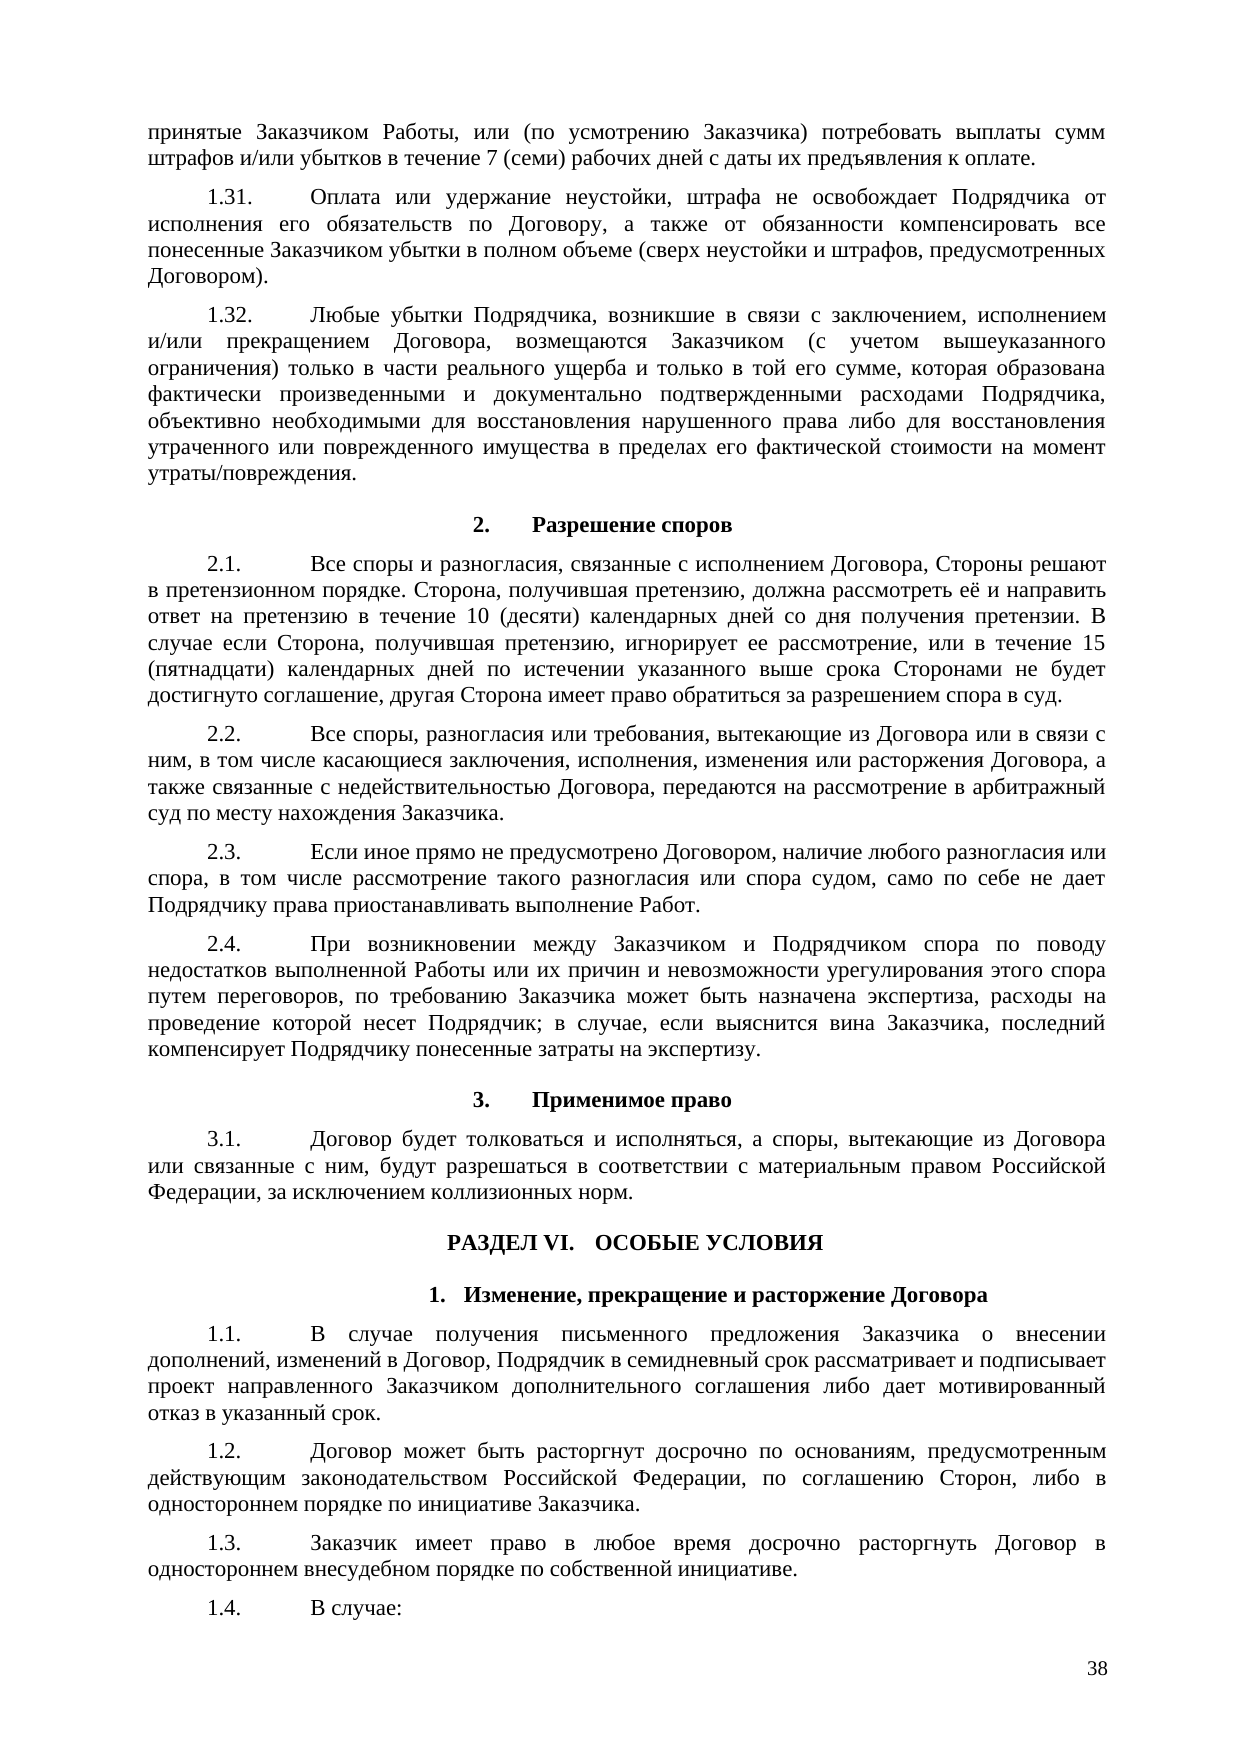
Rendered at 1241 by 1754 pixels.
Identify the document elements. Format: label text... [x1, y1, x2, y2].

text В случае получения письменного предложения Заказчика о внесении дополнений, изменений в Договор, Подрядчик в семидневный срок рассматривает и подписывает проект направленного Заказчиком дополнительного соглашения либо дает мотивированный отказ в указанный срок. [148, 1319, 1107, 1425]
text В случае: [148, 1594, 1107, 1621]
text Любые убытки Подрядчика, возникшие в связи с заключением, исполнением и/или прекращением Договора, возмещаются Заказчиком (с учетом вышеуказанного ограничения) только в части реального ущерба и только в той его сумме, которая образована фактически произведенными и документально подтвержденными расходами Подрядчика, объективно необходимыми для восстановления нарушенного права либо для восстановления утраченного или поврежденного имущества в пределах его фактической стоимости на момент утраты/повреждения. [148, 301, 1107, 486]
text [148, 118, 1107, 171]
text ОСОБЫЕ УСЛОВИЯ [162, 1229, 1107, 1256]
text Все споры и разногласия, связанные с исполнением Договора, Стороны решают в претензионном порядке. Сторона, получившая претензию, должна рассмотреть её и направить ответ на претензию в течение 10 (десяти) календарных дней со дня получения претензии. В случае если Сторона, получившая претензию, игнорирует ее рассмотрение, или в течение 15 (пятнадцати) календарных дней по истечении указанного выше срока Сторонами не будет достигнуто соглашение, другая Сторона имеет право обратиться за разрешением спора в суд. [148, 549, 1107, 708]
text Договор будет толковаться и исполняться, а споры, вытекающие из Договора или связанные с ним, будут разрешаться в соответствии с материальным правом Российской Федерации, за исключением коллизионных норм. [148, 1125, 1107, 1204]
text При возникновении между Заказчиком и Подрядчиком спора по поводу недостатков выполненной Работы или их причин и невозможности урегулирования этого спора путем переговоров, по требованию Заказчика может быть назначена экспертиза, расходы на проведение которой несет Подрядчик; в случае, если выяснится вина Заказчика, последний компенсирует Подрядчику понесенные затраты на экспертизу. [148, 930, 1107, 1061]
text Изменение, прекращение и расторжение Договора [399, 1281, 1107, 1307]
text Разрешение споров [443, 511, 1107, 537]
text Применимое право [443, 1086, 1107, 1113]
text Все споры, разногласия или требования, вытекающие из Договора или в связи с ним, в том числе касающиеся заключения, исполнения, изменения или расторжения Договора, а также связанные с недействительностью Договора, передаются на рассмотрение в арбитражный суд по месту нахождения Заказчика. [148, 720, 1107, 826]
text Оплата или удержание неустойки, штрафа не освобождает Подрядчика от исполнения его обязательств по Договору, а также от обязанности компенсировать все понесенные Заказчиком убытки в полном объеме (сверх неустойки и штрафов, предусмотренных Договором). [148, 183, 1107, 289]
text Заказчик имеет право в любое время досрочно расторгнуть Договор в одностороннем внесудебном порядке по собственной инициативе. [148, 1529, 1107, 1582]
text Договор может быть расторгнут досрочно по основаниям, предусмотренным действующим законодательством Российской Федерации, по соглашению Сторон, либо в одностороннем порядке по инициативе Заказчика. [148, 1437, 1107, 1517]
text Если иное прямо не предусмотрено Договором, наличие любого разногласия или спора, в том числе рассмотрение такого разногласия или спора судом, само по себе не дает Подрядчику права приостанавливать выполнение Работ. [148, 838, 1107, 917]
